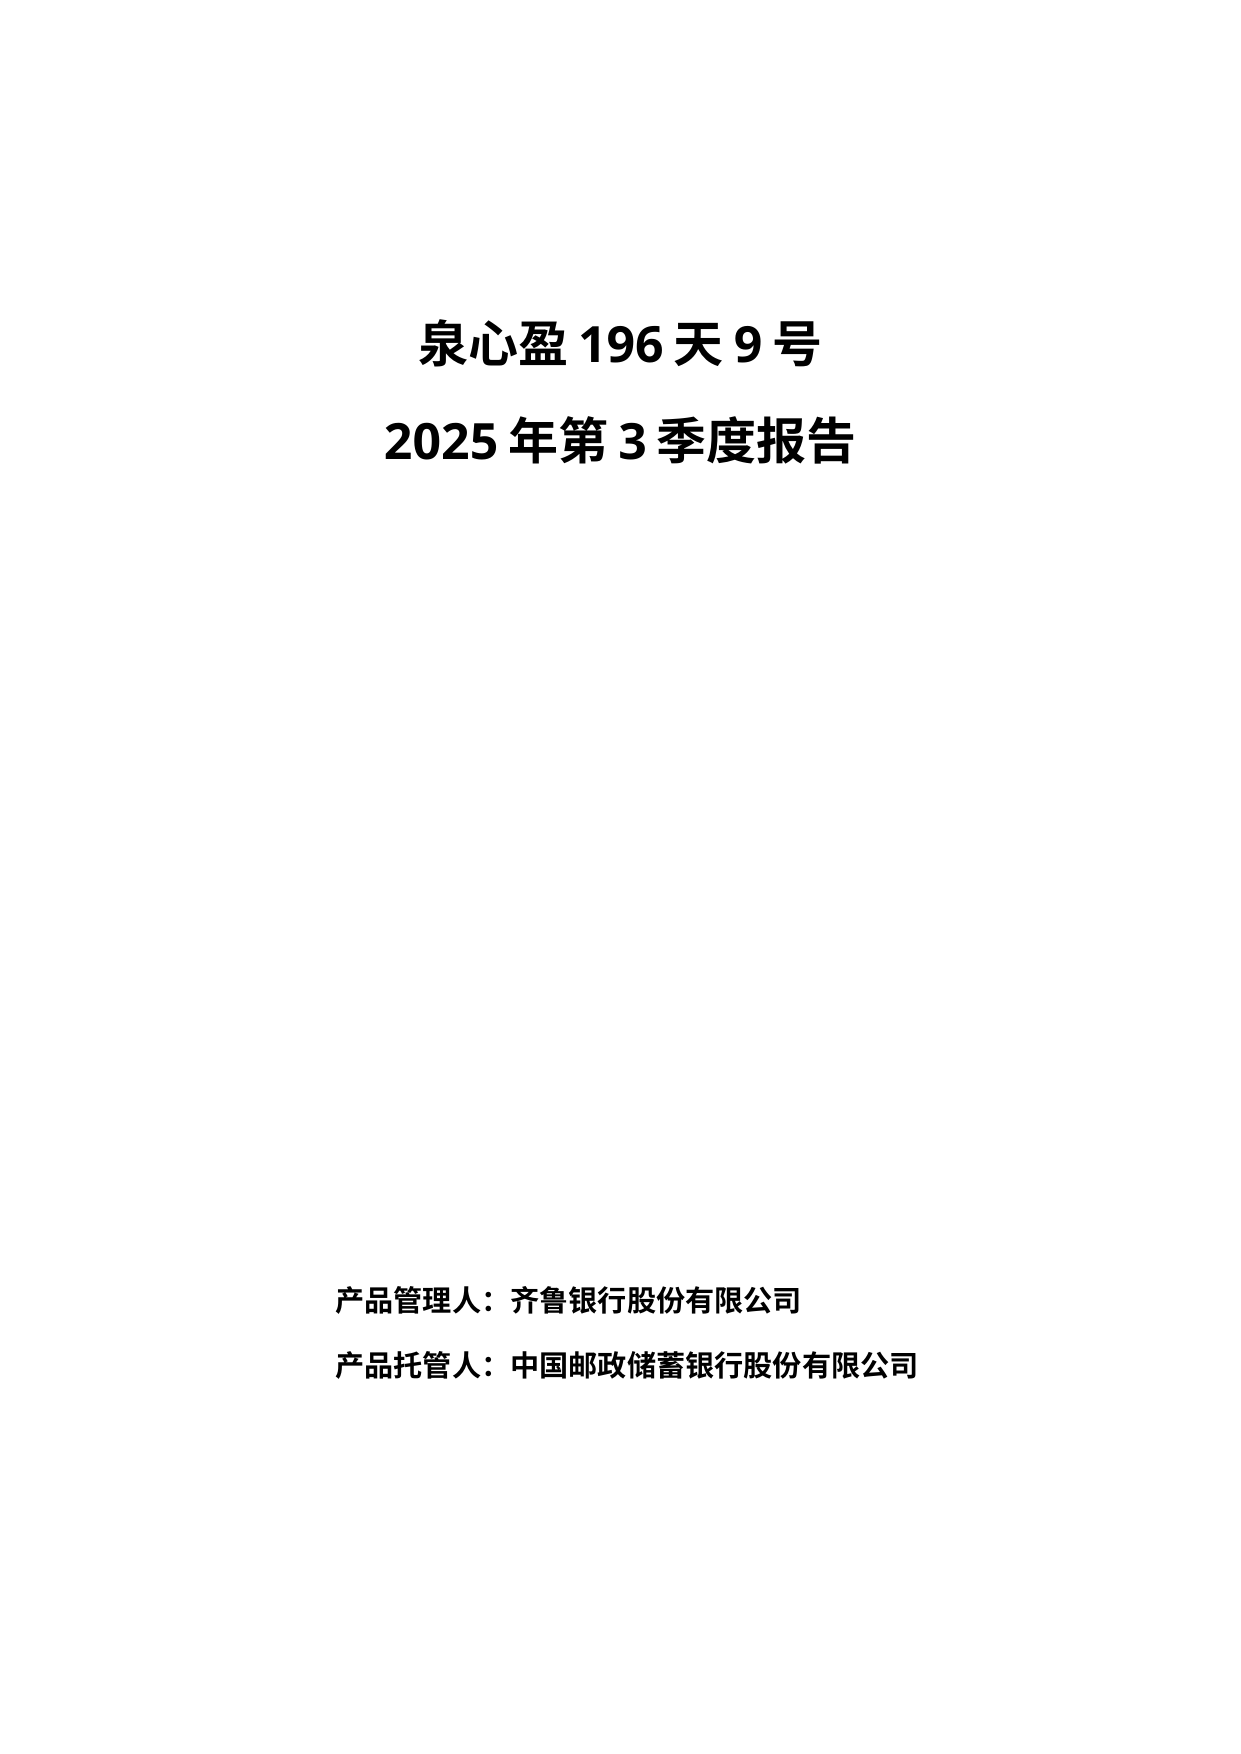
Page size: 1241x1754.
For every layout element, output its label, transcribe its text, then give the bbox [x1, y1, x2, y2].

text 2025年第3季度报告 [159, 389, 1081, 487]
text 产品托管人：中国邮政储蓄银行股份有限公司 [159, 1332, 1081, 1397]
text 泉心盈196天9号 [159, 292, 1081, 389]
text 产品管理人：齐鲁银行股份有限公司 [159, 1267, 1081, 1332]
